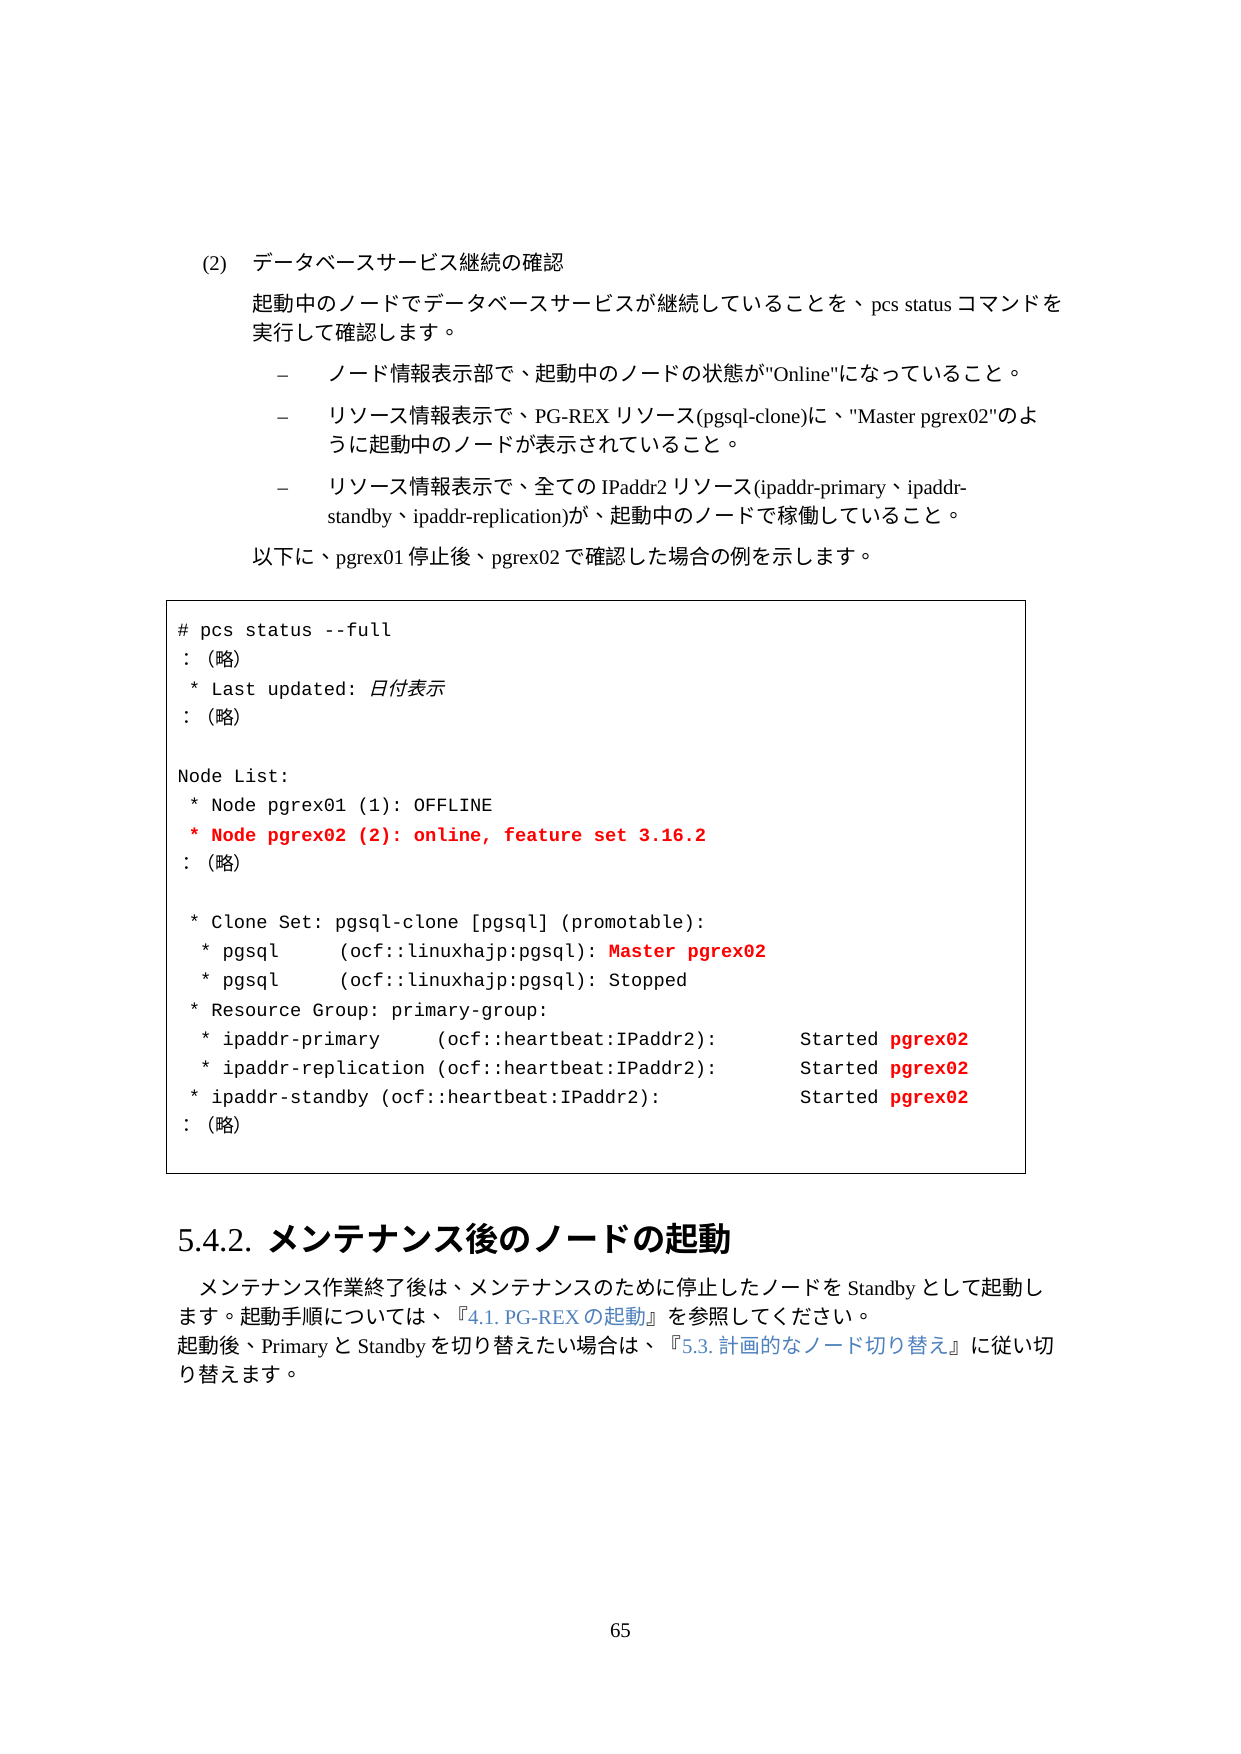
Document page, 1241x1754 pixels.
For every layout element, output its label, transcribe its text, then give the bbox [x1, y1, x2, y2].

table_header # pcs status --full ：（略） * Last updated: 日付表示 ：（略） Node List: * Node pgrex01 (1): OFFLINE * Node pgrex02 (2): online, feature set 3.16.2 ：（略） * Clone Set: pgsql-clone [pgsql] (promotable): * pgsql (ocf::linuxhajp:pgsql): Master pgrex02 * pgsql (ocf::linuxhajp:pgsql): Stopped * Resource Group: primary-group: * ipaddr-primary (ocf::heartbeat:IPaddr2): Started pgrex02 * ipaddr-replication (ocf::heartbeat:IPaddr2): Started pgrex02 * ipaddr-standby (ocf::heartbeat:IPaddr2): Started pgrex02 ：（略） [167, 601, 1025, 1173]
text 起動後、PrimaryとStandbyを切り替えたい場合は、『5.3. 計画的なノード切り替え』に従い切り替えます。 [177, 1330, 1054, 1388]
list ノード情報表示部で、起動中のノードの状態が"Online"になっていること。 [277, 359, 1054, 388]
list リソース情報表示で、PG-REXリソース(pgsql-clone)に、"Master pgrex02"のように起動中のノードが表示されていること。 [277, 400, 1054, 459]
text メンテナンス作業終了後は、メンテナンスのために停止したノードをStandbyとして起動します。起動手順については、『4.1. PG-REXの起動』を参照してください。 [177, 1272, 1054, 1330]
list 以下に、pgrex01停止後、pgrex02で確認した場合の例を示します。 [202, 542, 1063, 571]
subtitle メンテナンス後のノードの起動 [177, 1216, 1063, 1261]
list リソース情報表示で、全てのIPaddr2リソース(ipaddr-primary、ipaddr-standby、ipaddr-replication)が、起動中のノードで稼働していること。 [277, 471, 1054, 529]
list データベースサービス継続の確認 [202, 248, 1063, 277]
list 起動中のノードでデータベースサービスが継続していることを、pcs statusコマンドを実行して確認します。 [202, 289, 1063, 346]
